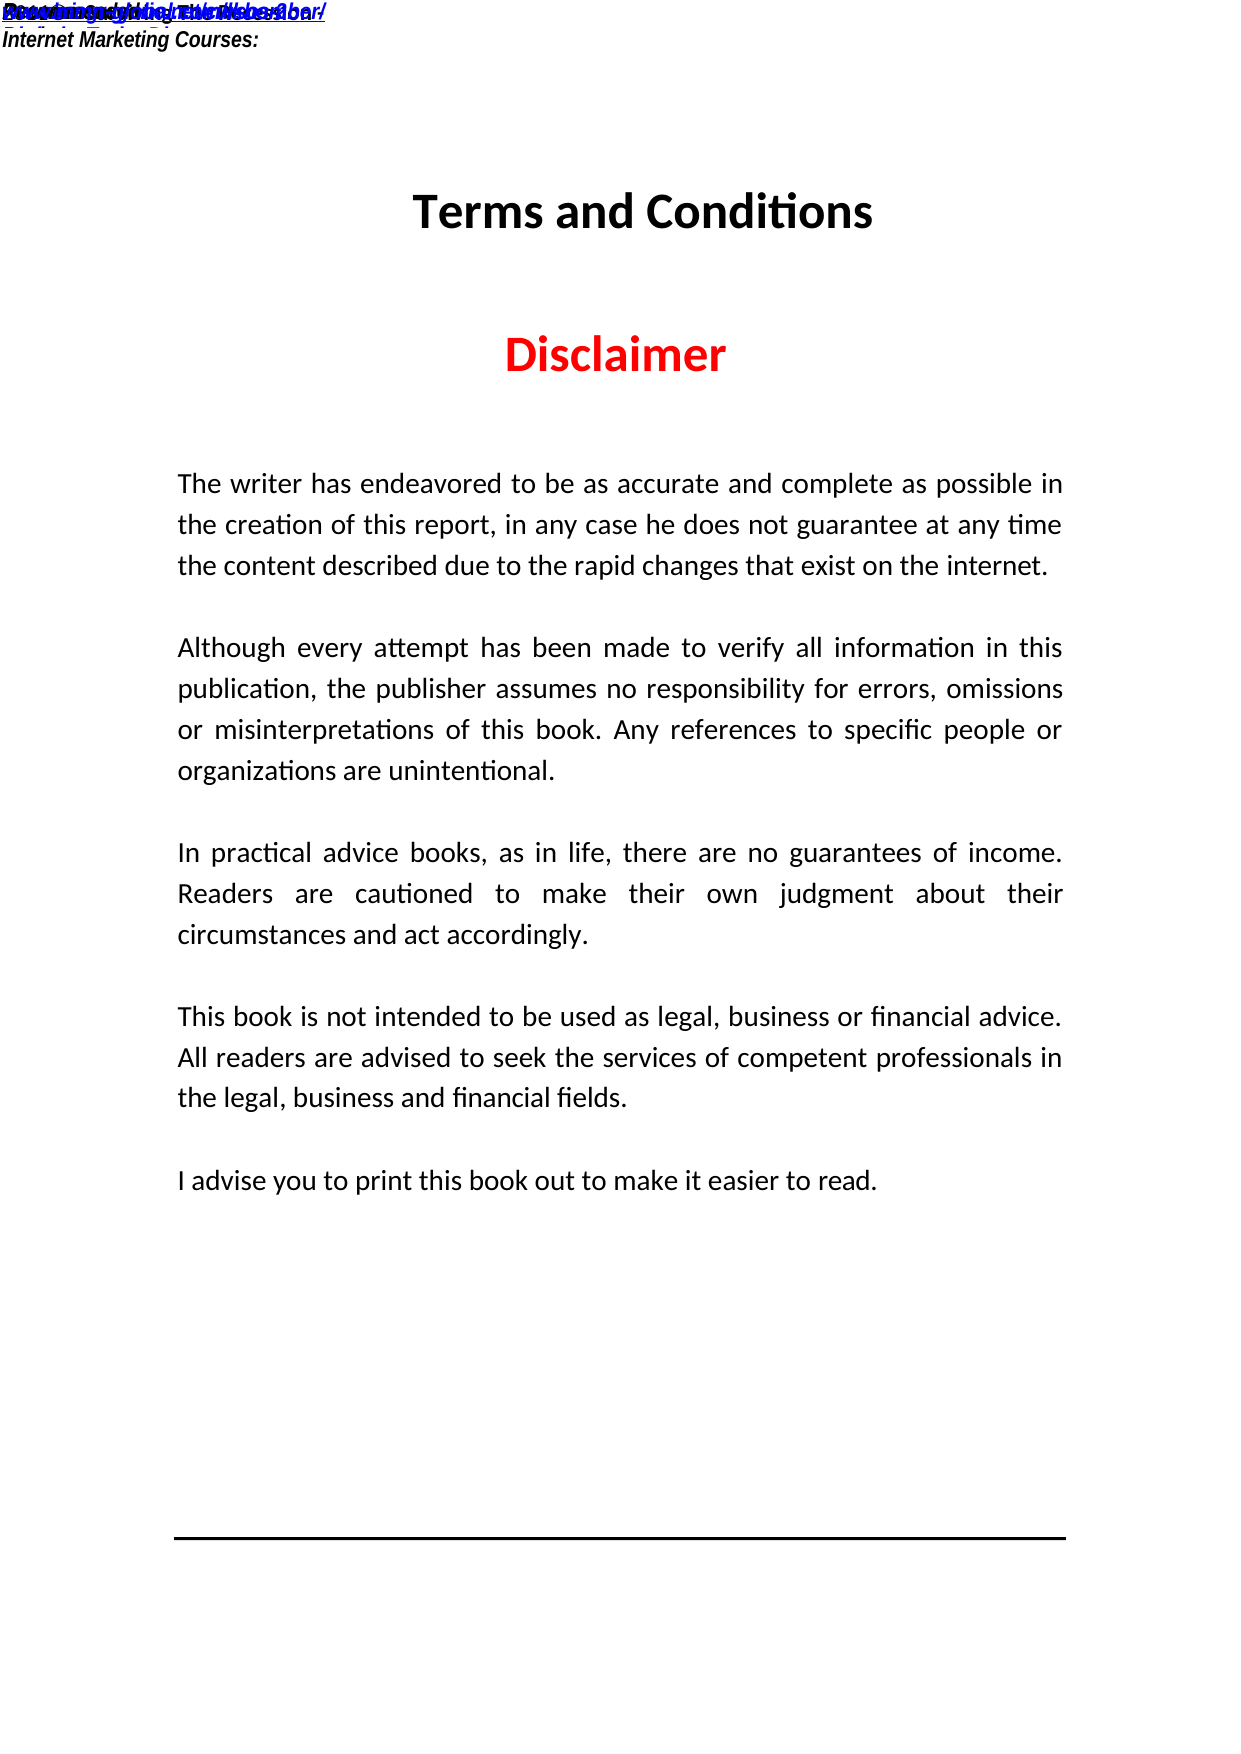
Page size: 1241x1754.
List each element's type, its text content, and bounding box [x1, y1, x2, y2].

subtitle Terms and Conditions Disclaimer [412, 179, 878, 384]
text Although every attempt has been made to verify all information in this publication, the publisher assumes no responsibility for errors, omissions or misinterpretations of this book. Any references to specific people or organizations are unintentional. [177, 629, 1064, 788]
text This book is not intended to be used as legal, business or financial advice. All readers are advised to seek the services of competent professionals in the legal, business and financial fields. [177, 998, 1064, 1115]
text In practical advice books, as in life, there are no guarantees of income. Readers are cautioned to make their own judgment about their circumstances and act accordingly. [177, 834, 1064, 951]
text I advise you to print this book out to make it easier to read. [177, 1162, 1078, 1197]
text The writer has endeavored to be as accurate and complete as possible in the creation of this report, in any case he does not guarantee at any time the content described due to the rapid changes that exist on the internet. [177, 465, 1064, 583]
